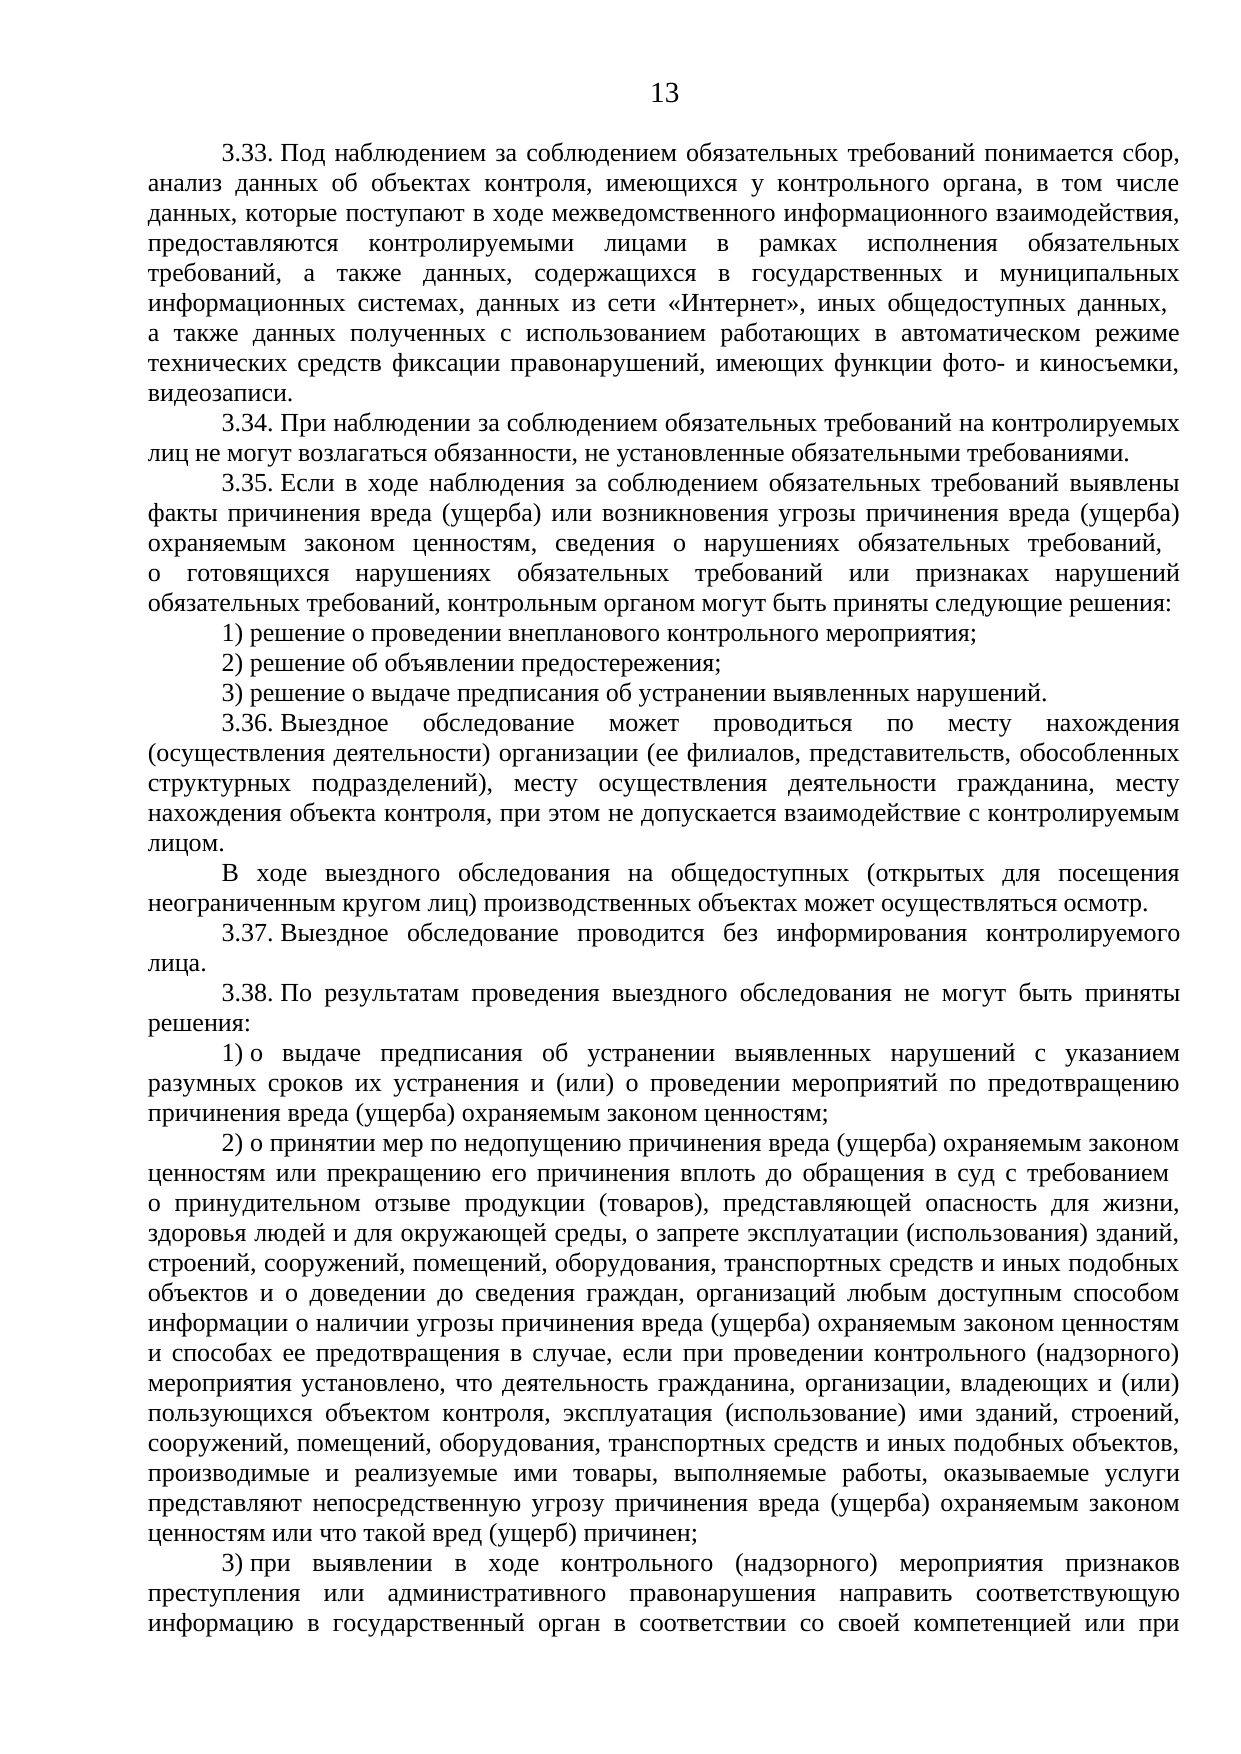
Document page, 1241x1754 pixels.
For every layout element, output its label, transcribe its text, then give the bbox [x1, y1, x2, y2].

text 3.37. Выездное обследование проводится без информирования контролируемого лица. [148, 917, 1181, 977]
text 3) решение о выдаче предписания об устранении выявленных нарушений. [148, 677, 1181, 707]
text 2) о принятии мер по недопущению причинения вреда (ущерба) охраняемым законом ценностям или прекращению его причинения вплоть до обращения в суд с требованием о принудительном отзыве продукции (товаров), представляющей опасность для жизни, здоровья людей и для окружающей среды, о запрете эксплуатации (использования) зданий, строений, сооружений, помещений, оборудования, транспортных средств и иных подобных объектов и о доведении до сведения граждан, организаций любым доступным способом информации о наличии угрозы причинения вреда (ущерба) охраняемым законом ценностям и способах ее предотвращения в случае, если при проведении контрольного (надзорного) мероприятия установлено, что деятельность гражданина, организации, владеющих и (или) пользующихся объектом контроля, эксплуатация (использование) ими зданий, строений, сооружений, помещений, оборудования, транспортных средств и иных подобных объектов, производимые и реализуемые ими товары, выполняемые работы, оказываемые услуги представляют непосредственную угрозу причинения вреда (ущерба) охраняемым законом ценностям или что такой вред (ущерб) причинен; [148, 1127, 1181, 1547]
text 1) решение о проведении внепланового контрольного мероприятия; [148, 617, 1181, 647]
text 1) о выдаче предписания об устранении выявленных нарушений с указанием разумных сроков их устранения и (или) о проведении мероприятий по предотвращению причинения вреда (ущерба) охраняемым законом ценностям; [148, 1037, 1181, 1127]
text 3.33. Под наблюдением за соблюдением обязательных требований понимается сбор, анализ данных об объектах контроля, имеющихся у контрольного органа, в том числе данных, которые поступают в ходе межведомственного информационного взаимодействия, предоставляются контролируемыми лицами в рамках исполнения обязательных требований, а также данных, содержащихся в государственных и муниципальных информационных системах, данных из сети «Интернет», иных общедоступных данных, а также данных полученных с использованием работающих в автоматическом режиме технических средств фиксации правонарушений, имеющих функции фото- и киносъемки, видеозаписи. [148, 137, 1181, 407]
text 3.35. Если в ходе наблюдения за соблюдением обязательных требований выявлены факты причинения вреда (ущерба) или возникновения угрозы причинения вреда (ущерба) охраняемым законом ценностям, сведения о нарушениях обязательных требований, о готовящихся нарушениях обязательных требований или признаках нарушений обязательных требований, контрольным органом могут быть приняты следующие решения: [148, 467, 1181, 617]
text В ходе выездного обследования на общедоступных (открытых для посещения неограниченным кругом лиц) производственных объектах может осуществляться осмотр. [148, 857, 1181, 917]
text 3.38. По результатам проведения выездного обследования не могут быть приняты решения: [148, 977, 1181, 1037]
text 2) решение об объявлении предостережения; [148, 647, 1181, 677]
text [148, 1547, 1181, 1637]
text 3.34. При наблюдении за соблюдением обязательных требований на контролируемых лиц не могут возлагаться обязанности, не установленные обязательными требованиями. [148, 407, 1181, 467]
text 3.36. Выездное обследование может проводиться по месту нахождения (осуществления деятельности) организации (ее филиалов, представительств, обособленных структурных подразделений), месту осуществления деятельности гражданина, месту нахождения объекта контроля, при этом не допускается взаимодействие с контролируемым лицом. [148, 707, 1181, 857]
